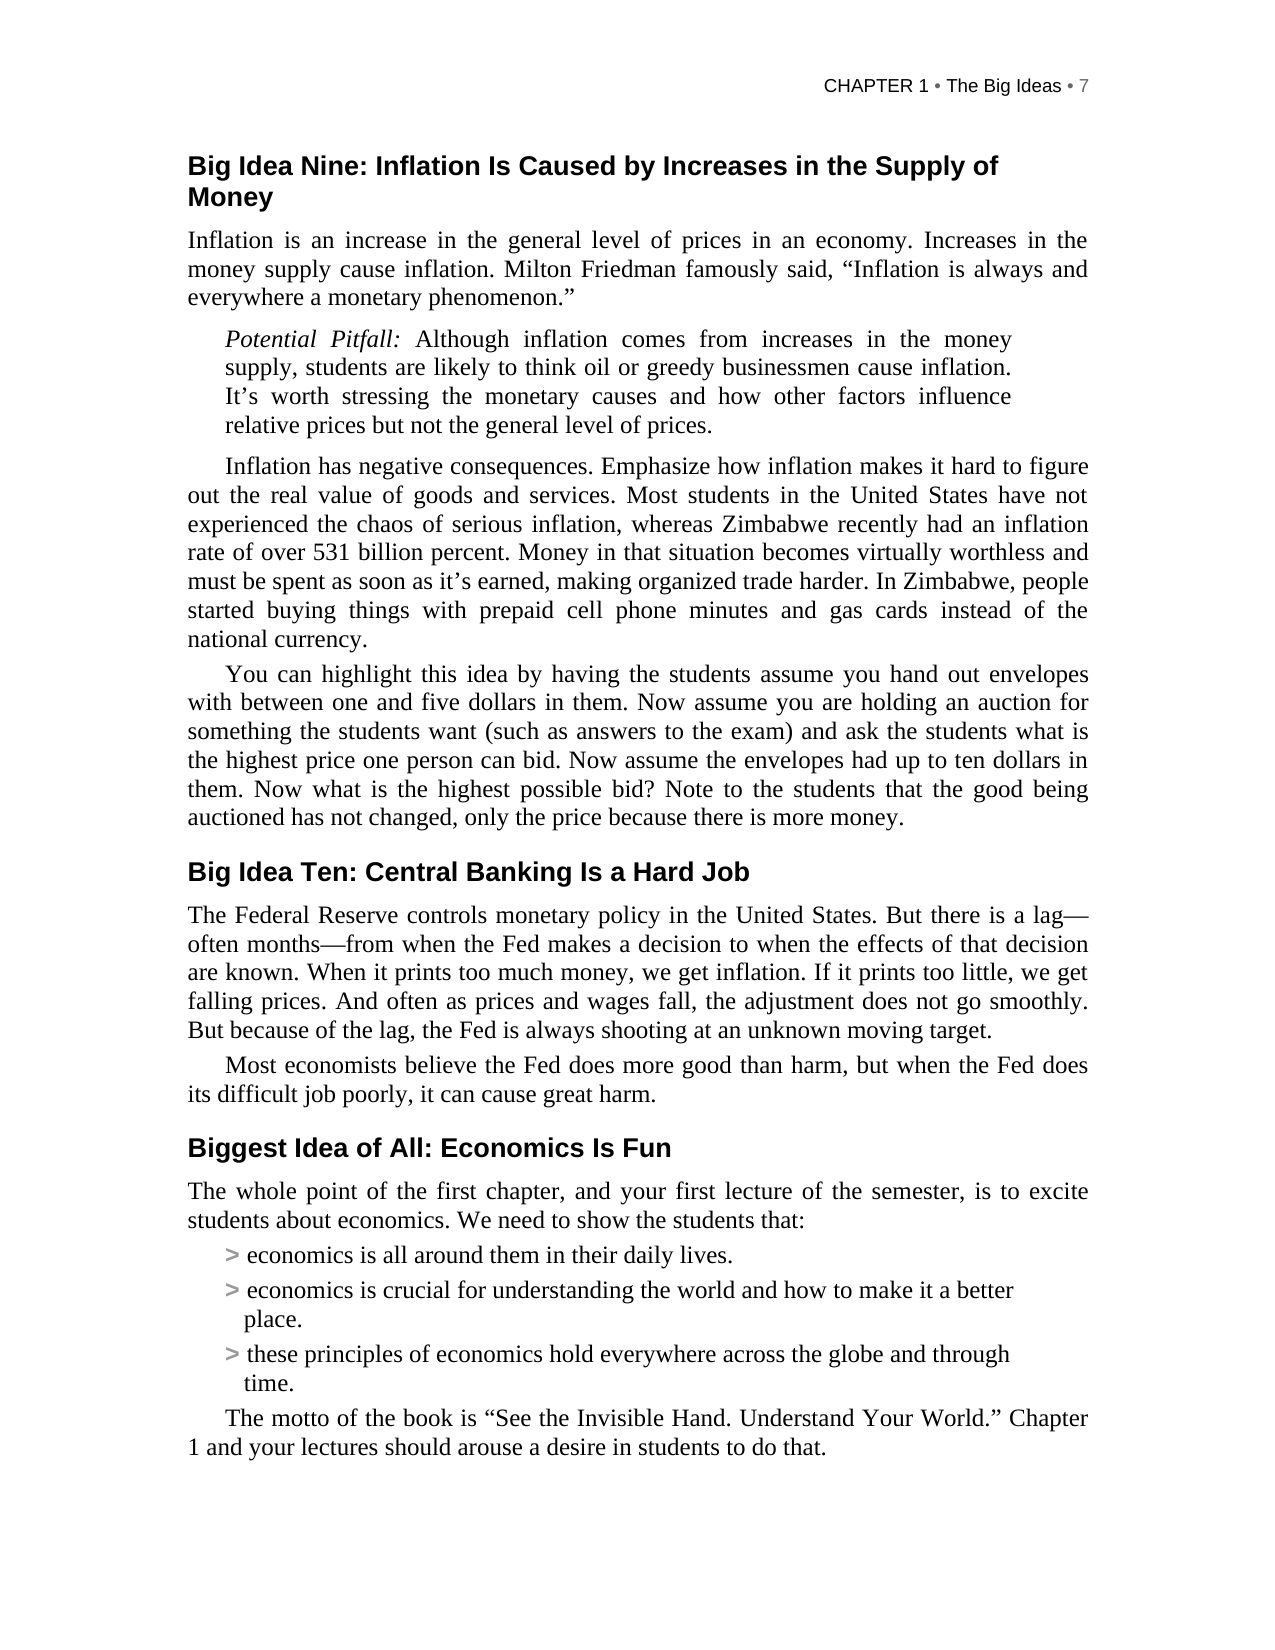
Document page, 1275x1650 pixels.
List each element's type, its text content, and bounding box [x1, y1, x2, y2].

text Inflation has negative consequences. Emphasize how inflation makes it hard to figure out the real value of goods and services. Most students in the United States have not experienced the chaos of serious inflation, whereas Zimbabwe recently had an inflation rate of over 531 billion percent. Money in that situation becomes virtually worthless and must be spent as soon as it’s earned, making organized trade harder. In Zimbabwe, people started buying things with prepaid cell phone minutes and gas cards instead of the national currency. [187, 451, 1089, 652]
text Inflation is an increase in the general level of prices in an economy. Increases in the money supply cause inflation. Milton Friedman famously said, “Inflation is always and everywhere a monetary phenomenon.” [187, 225, 1089, 311]
text > economics is all around them in their daily lives. [225, 1240, 1050, 1269]
text Most economists believe the Fed does more good than harm, but when the Fed does its difficult job poorly, it can cause great harm. [187, 1050, 1089, 1107]
text Biggest Idea of All: Economics Is Fun [187, 1132, 1089, 1164]
text Big Idea Ten: Central Banking Is a Hard Job [187, 856, 1089, 887]
text The whole point of the first chapter, and your first lecture of the semester, is to excite students about economics. We need to show the students that: [187, 1176, 1089, 1234]
text You can highlight this idea by having the students assume you hand out envelopes with between one and five dollars in them. Now assume you are holding an auction for something the students want (such as answers to the exam) and ask the students what is the highest price one person can bid. Now assume the envelopes had up to ten dollars in them. Now what is the highest possible bid? Note to the students that the good being auctioned has not changed, only the price because there is more money. [187, 659, 1089, 831]
text The motto of the book is “See the Invisible Hand. Understand Your World.” Chapter 1 and your lectures should arouse a desire in students to do that. [187, 1403, 1089, 1460]
text The Federal Reserve controls monetary policy in the United States. But there is a lag—often months—from when the Fed makes a decision to when the effects of that decision are known. When it prints too much money, we get inflation. If it prints too little, we get falling prices. And often as prices and wages fall, the adjustment does not go smoothly. But because of the lag, the Fed is always shooting at an unknown moving target. [187, 900, 1089, 1044]
text Potential Pitfall: Although inflation comes from increases in the money supply, students are likely to think oil or greedy businessmen cause inflation. It’s worth stressing the monetary causes and how other factors influence relative prices but not the general level of prices. [225, 324, 1012, 439]
text Big Idea Nine: Inflation Is Caused by Increases in the Supply of Money [187, 150, 1089, 212]
text > these principles of economics hold everywhere across the globe and through time. [225, 1339, 1050, 1397]
text > economics is crucial for understanding the world and how to make it a better place. [225, 1275, 1050, 1333]
